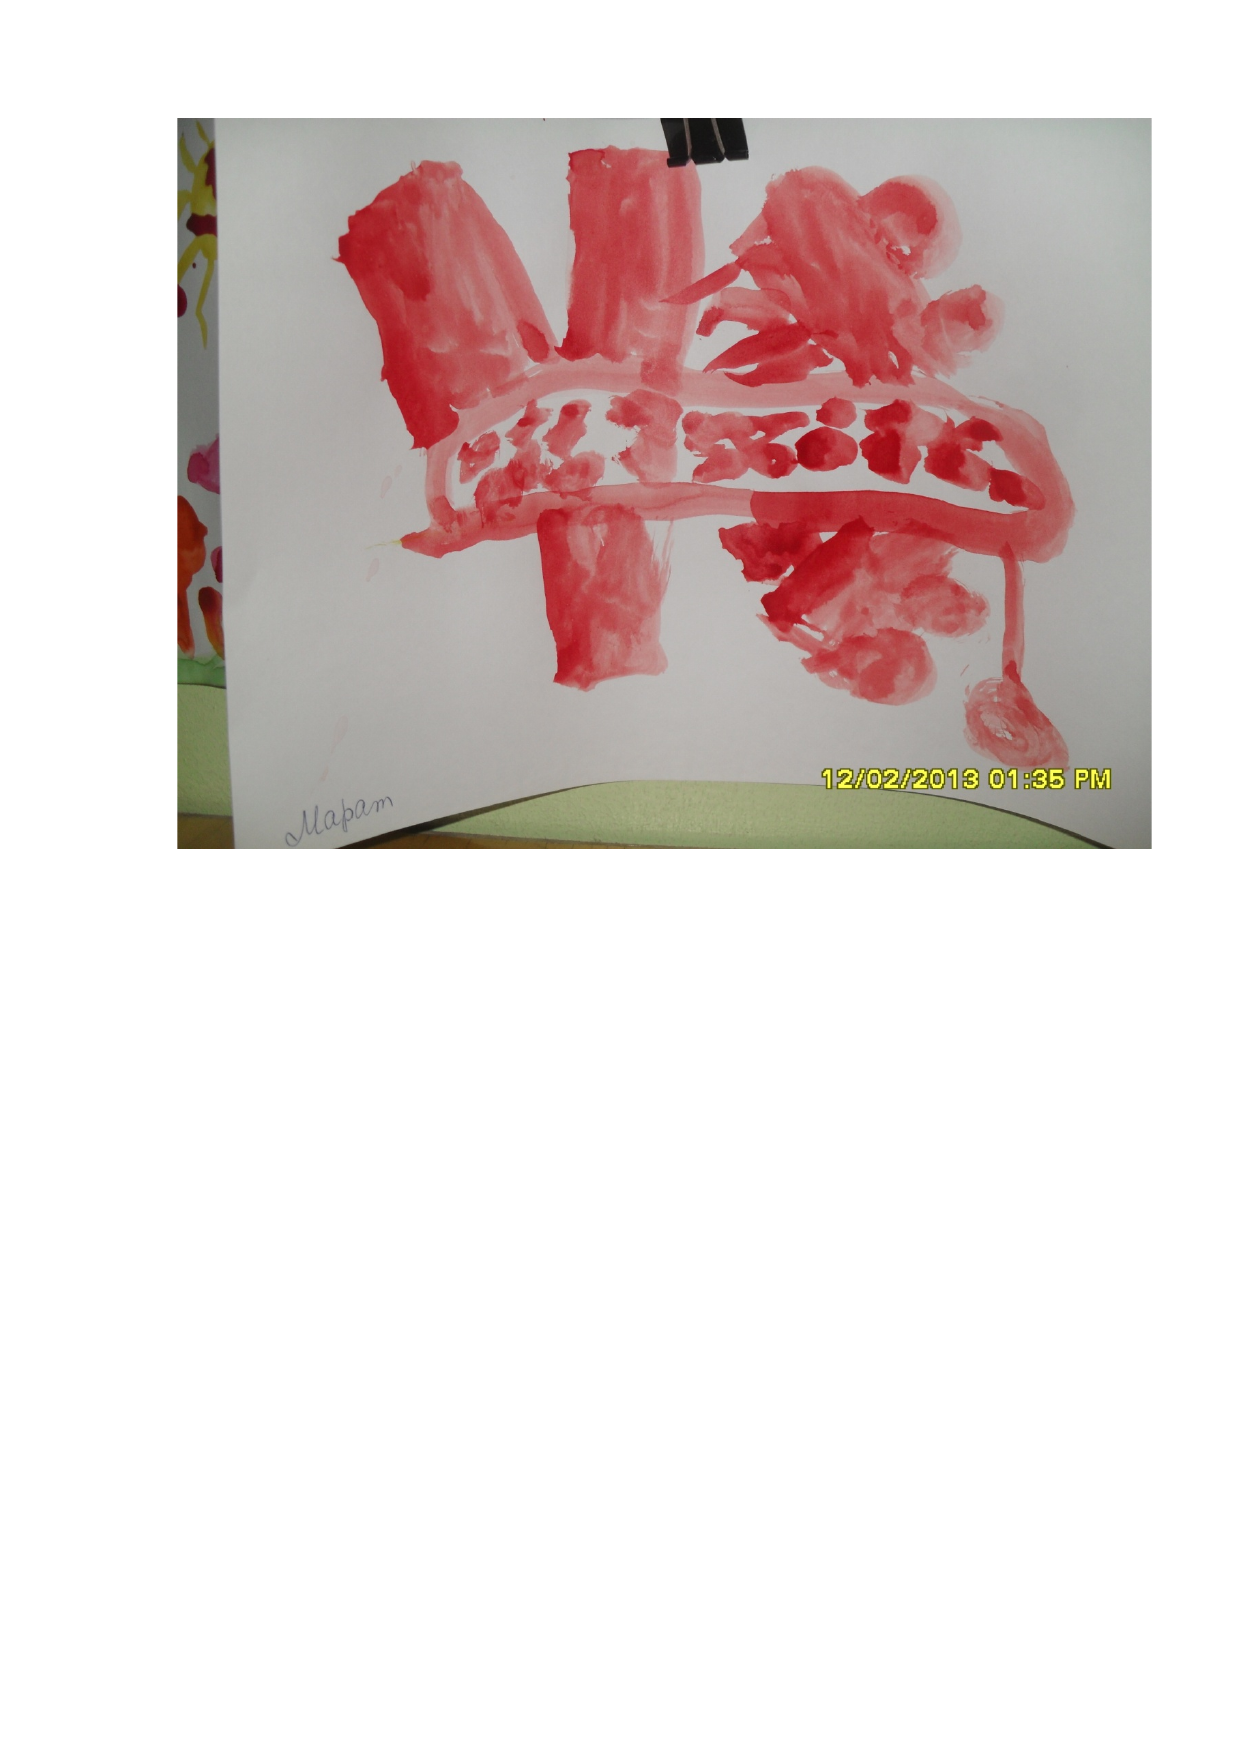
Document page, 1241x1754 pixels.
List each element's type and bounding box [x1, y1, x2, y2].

picture [177, 118, 1152, 849]
